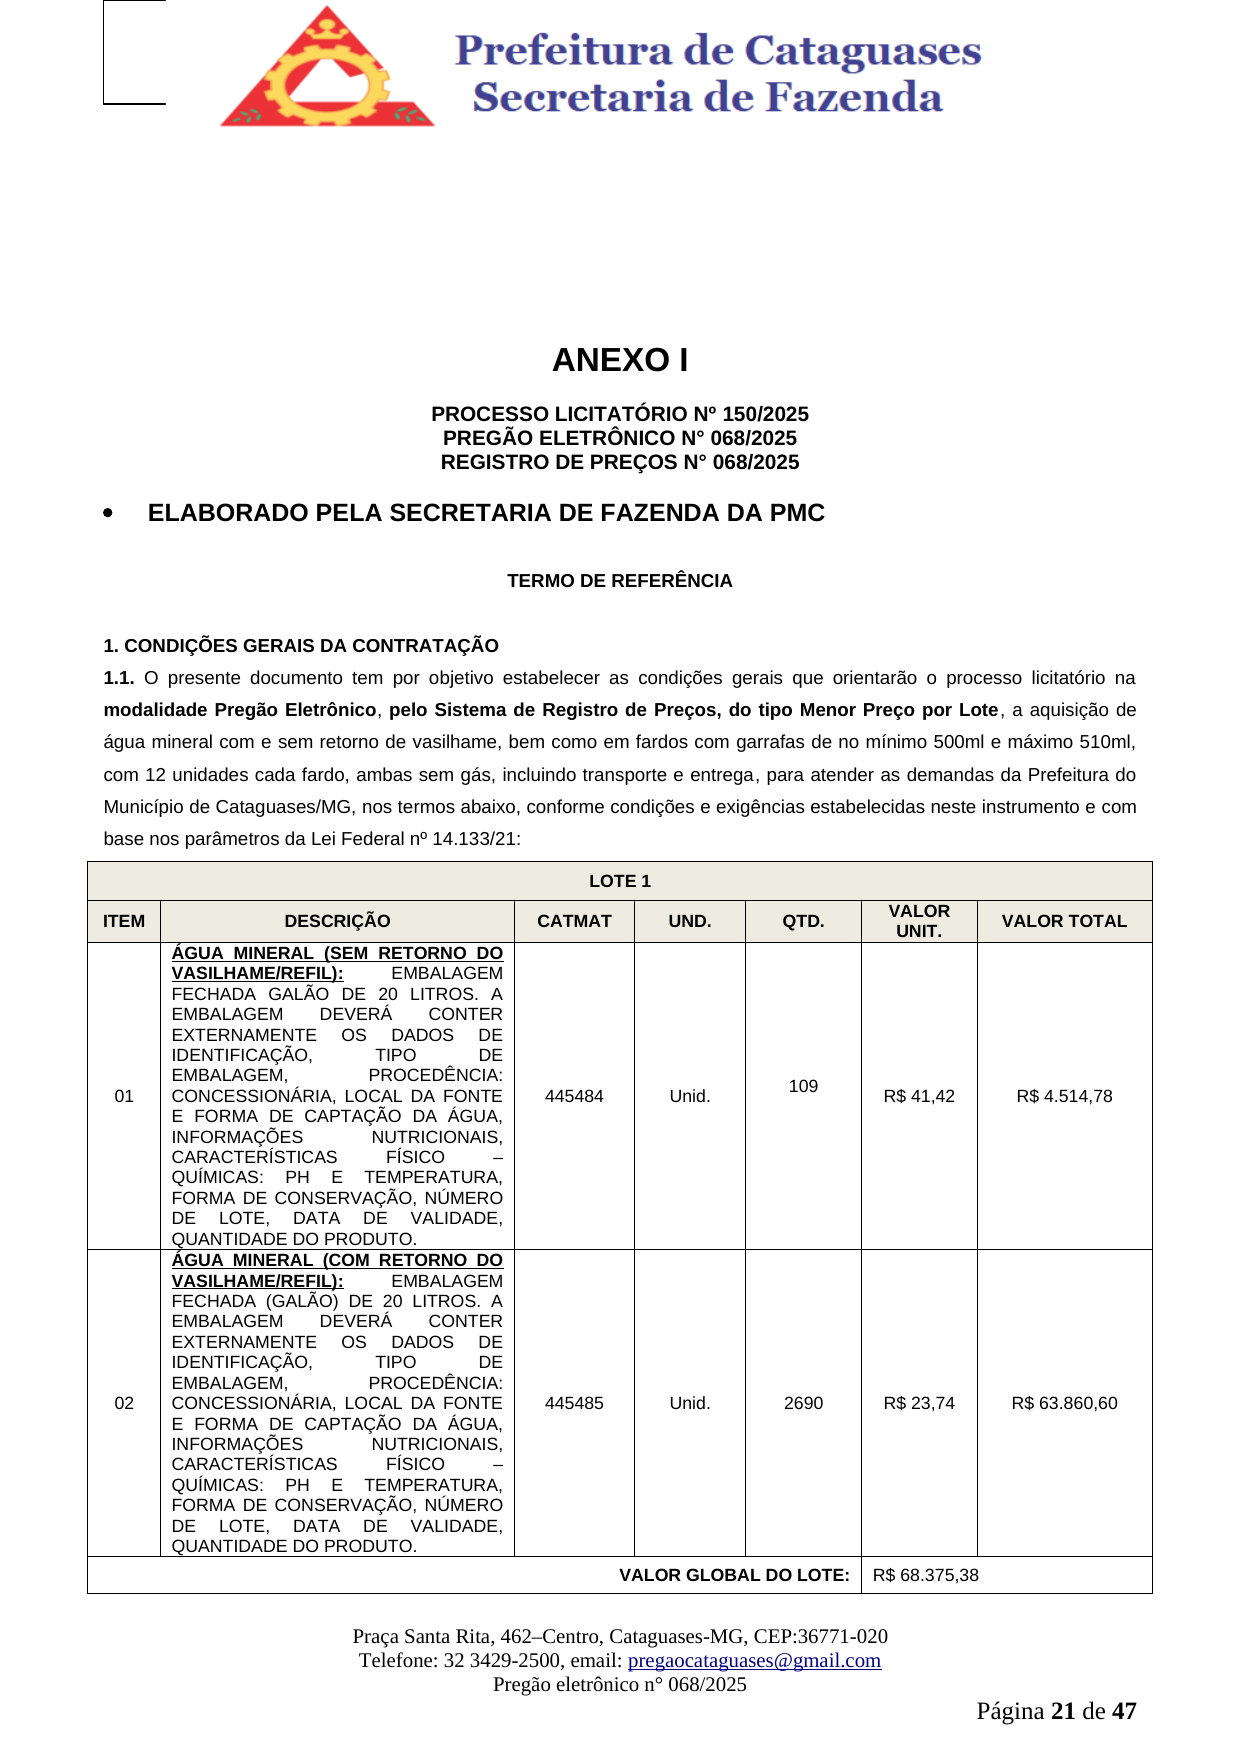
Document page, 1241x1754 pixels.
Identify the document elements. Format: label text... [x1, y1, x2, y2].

text PROCESSO LICITATÓRIO Nº 150/2025 [103, 402, 1137, 426]
table_cell 445484 [515, 943, 634, 1249]
text TERMO DE REFERÊNCIA [103, 570, 1137, 591]
list 1. CONDIÇÕES GERAIS DA CONTRATAÇÃO [103, 634, 1137, 656]
table_cell DESCRIÇÃO [161, 901, 514, 942]
picture [165, 0, 1075, 148]
table_cell 109 [746, 943, 861, 1249]
text REGISTRO DE PREÇOS N° 068/2025 [103, 450, 1137, 474]
text ANEXO I [103, 340, 1137, 378]
table_cell 2690 [746, 1250, 861, 1556]
table_cell CATMAT [515, 901, 634, 942]
list ELABORADO PELA SECRETARIA DE FAZENDA DA PMC [103, 498, 1137, 527]
table_cell Unid. [635, 943, 745, 1249]
table_cell ITEM [88, 901, 160, 942]
table_cell 02 [88, 1250, 160, 1556]
table_cell 445485 [515, 1250, 634, 1556]
table_cell UND. [635, 901, 745, 942]
table_cell ÁGUA MINERAL (SEM RETORNO DO VASILHAME/REFIL): EMBALAGEM FECHADA GALÃO DE 20 LITROS. A EMBALAGEM DEVERÁ CONTER EXTERNAMENTE OS DADOS DE IDENTIFICAÇÃO, TIPO DE EMBALAGEM, PROCEDÊNCIA: CONCESSIONÁRIA, LOCAL DA FONTE E FORMA DE CAPTAÇÃO DA ÁGUA, INFORMAÇÕES NUTRICIONAIS, CARACTERÍSTICAS FÍSICO – QUÍMICAS: PH E TEMPERATURA, FORMA DE CONSERVAÇÃO, NÚMERO DE LOTE, DATA DE VALIDADE, QUANTIDADE DO PRODUTO. [161, 943, 514, 1249]
table_cell VALOR UNIT. [862, 901, 977, 942]
table_cell R$ 4.514,78 [978, 943, 1152, 1249]
table_cell QTD. [746, 901, 861, 942]
table_cell 01 [88, 943, 160, 1249]
table_cell R$ 63.860,60 [978, 1250, 1152, 1556]
table_cell R$ 68.375,38 [862, 1557, 1152, 1593]
table_cell Unid. [635, 1250, 745, 1556]
table_header LOTE 1 [88, 862, 1152, 900]
table_cell VALOR TOTAL [978, 901, 1152, 942]
table_cell ÁGUA MINERAL (COM RETORNO DO VASILHAME/REFIL): EMBALAGEM FECHADA (GALÃO) DE 20 LITROS. A EMBALAGEM DEVERÁ CONTER EXTERNAMENTE OS DADOS DE IDENTIFICAÇÃO, TIPO DE EMBALAGEM, PROCEDÊNCIA: CONCESSIONÁRIA, LOCAL DA FONTE E FORMA DE CAPTAÇÃO DA ÁGUA, INFORMAÇÕES NUTRICIONAIS, CARACTERÍSTICAS FÍSICO – QUÍMICAS: PH E TEMPERATURA, FORMA DE CONSERVAÇÃO, NÚMERO DE LOTE, DATA DE VALIDADE, QUANTIDADE DO PRODUTO. [161, 1250, 514, 1556]
table_cell R$ 41,42 [862, 943, 977, 1249]
table_cell VALOR GLOBAL DO LOTE: [88, 1557, 861, 1593]
table_cell R$ 23,74 [862, 1250, 977, 1556]
list 1.1. O presente documento tem por objetivo estabelecer as condições gerais que orientarão o processo licitatório na modalidade Pregão Eletrônico, pelo Sistema de Registro de Preços, do tipo Menor Preço por Lote, a aquisição de água mineral com e sem retorno de vasilhame, bem como em fardos com garrafas de no mínimo 500ml e máximo 510ml, com 12 unidades cada fardo, ambas sem gás, incluindo transporte e entrega, para atender as demandas da Prefeitura do Município de Cataguases/MG, nos termos abaixo, conforme condições e exigências estabelecidas neste instrumento e com base nos parâmetros da Lei Federal nº 14.133/21: [103, 667, 1137, 850]
text PREGÃO ELETRÔNICO N° 068/2025 [103, 426, 1137, 450]
